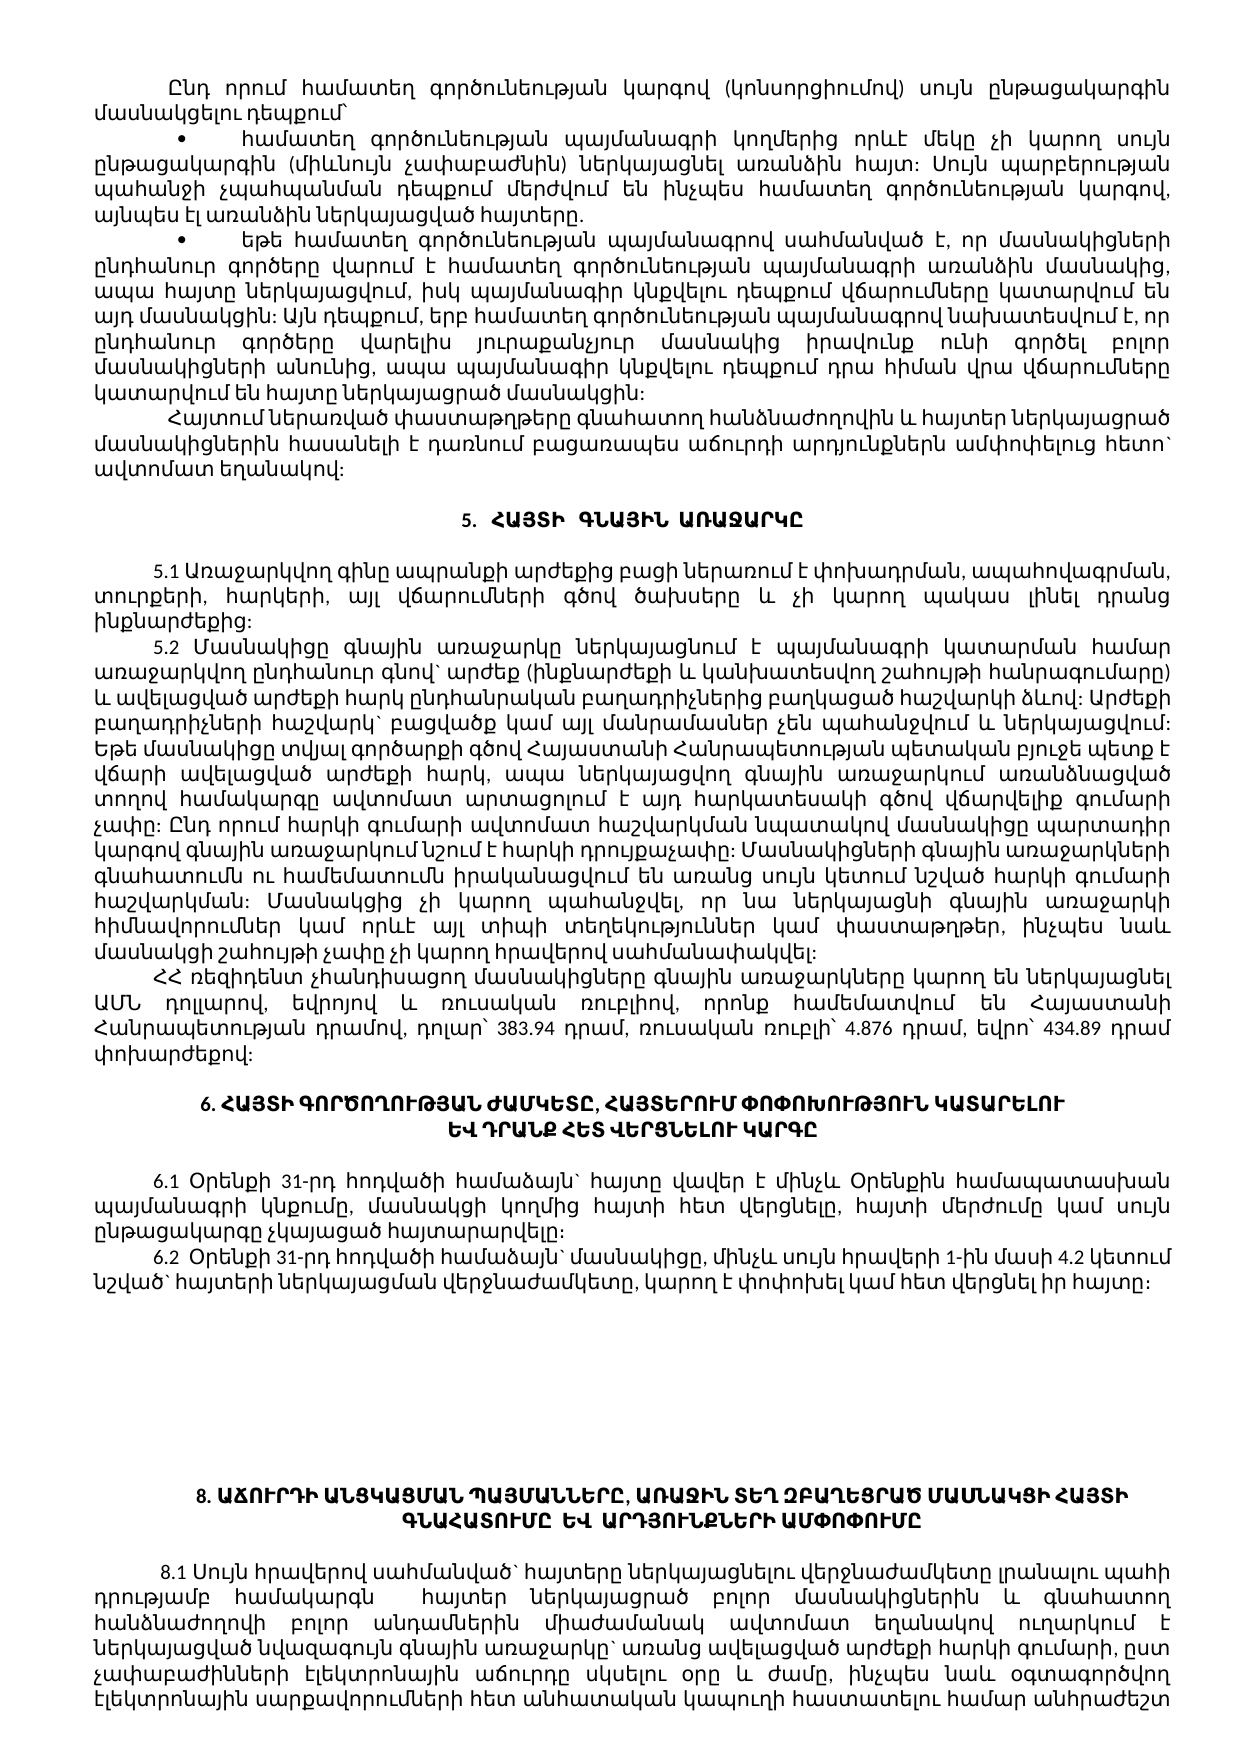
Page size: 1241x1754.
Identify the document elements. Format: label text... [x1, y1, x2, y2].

text Ընդ որում համատեղ գործունեության կարգով (կոնսորցիումով) սույն ընթացակարգին մասնակցելու դեպքում՝ [94, 75, 1171, 126]
text 5. ՀԱՅՏԻ ԳՆԱՅԻՆ ԱՌԱՋԱՐԿԸ [94, 507, 1171, 532]
text ՀՀ ռեզիդենտ չհանդիսացող մասնակիցները գնային առաջարկները կարող են ներկայացնել ԱՄՆ դոլլարով, եվրոյով և ռուսական ռուբլիով, որոնք համեմատվում են Հայաստանի Հանրապետության դրամով, դոլար՝ 383.94 դրամ, ռուսական ռուբլի՝ 4.876 դրամ, եվրո՝ 434.89 դրամ փոխարժեքով: [94, 964, 1171, 1066]
text 6.1 Օրենքի 31-րդ հոդվածի համաձայն` հայտը վավեր է մինչև Օրենքին համապատասխան պայմանագրի կնքումը, մասնակցի կողմից հայտի հետ վերցնելը, հայտի մերժումը կամ սույն ընթացակարգը չկայացած հայտարարվելը։ [94, 1168, 1171, 1244]
text 6.2 Օրենքի 31-րդ հոդվածի համաձայն` մասնակիցը, մինչև սույն հրավերի 1-ին մասի 4.2 կետում նշված` հայտերի ներկայացման վերջնաժամկետը, կարող է փոփոխել կամ հետ վերցնել իր հայտը։ [94, 1244, 1171, 1295]
text ԵՎ ԴՐԱՆՔ ՀԵՏ ՎԵՐՑՆԵԼՈՒ ԿԱՐԳԸ [94, 1117, 1171, 1142]
text Հայտում ներառված փաստաթղթերը գնահատող հանձնաժողովին և հայտեր ներկայացրած մասնակիցներին հասանելի է դառնում բացառապես աճուրդի արդյունքներն ամփոփելուց հետո` ավտոմատ եղանակով: [94, 405, 1171, 482]
list եթե համատեղ գործունեության պայմանագրով սահմանված է, որ մասնակիցների ընդհանուր գործերը վարում է համատեղ գործունեության պայմանագրի առանձին մասնակից, ապա հայտը ներկայացվում, իսկ պայմանագիր կնքվելու դեպքում վճարումները կատարվում են այդ մասնակցին: Այն դեպքում, երբ համատեղ գործունեության պայմանագրով նախատեսվում է, որ ընդհանուր գործերը վարելիս յուրաքանչյուր մասնակից իրավունք ունի գործել բոլոր մասնակիցների անունից, ապա պայմանագիր կնքվելու դեպքում դրա հիման վրա վճարումները կատարվում են հայտը ներկայացրած մասնակցին: [94, 227, 1171, 405]
text 5.1 Առաջարկվող գինը ապրանքի արժեքից բացի ներառում է փոխադրման, ապահովագրման, տուրքերի, հարկերի, այլ վճարումների գծով ծախսերը և չի կարող պակաս լինել դրանց ինքնարժեքից: [94, 558, 1171, 634]
text 6. ՀԱՅՏԻ ԳՈՐԾՈՂՈՒԹՅԱՆ ԺԱՄԿԵՏԸ, ՀԱՅՏԵՐՈՒՄ ՓՈՓՈԽՈՒԹՅՈՒՆ ԿԱՏԱՐԵԼՈՒ [94, 1092, 1171, 1117]
text ԳՆԱՀԱՏՈՒՄԸ ԵՎ ԱՐԴՅՈՒՆՔՆԵՐԻ ԱՄՓՈՓՈՒՄԸ [94, 1508, 1171, 1534]
text 8. ԱՃՈՒՐԴԻ ԱՆՑԿԱՑՄԱՆ ՊԱՅՄԱՆՆԵՐԸ, ԱՌԱՋԻՆ ՏԵՂ ԶԲԱՂԵՑՐԱԾ ՄԱՍՆԱԿՑԻ ՀԱՅՏԻ [94, 1483, 1171, 1508]
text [94, 1559, 1171, 1712]
list համատեղ գործունեության պայմանագրի կողմերից որևէ մեկը չի կարող սույն ընթացակարգին (միևնույն չափաբաժնին) ներկայացնել առանձին հայտ: Սույն պարբերության պահանջի չպահպանման դեպքում մերժվում են ինչպես համատեղ գործունեության կարգով, այնպես էլ առանձին ներկայացված հայտերը. [94, 126, 1171, 227]
text 5.2 Մասնակիցը գնային առաջարկը ներկայացնում է պայմանագրի կատարման համար առաջարկվող ընդհանուր գնով` արժեք (ինքնարժեքի և կանխատեսվող շահույթի հանրագումարը) և ավելացված արժեքի հարկ ընդհանրական բաղադրիչներից բաղկացած հաշվարկի ձևով: Արժեքի բաղադրիչների հաշվարկ` բացվածք կամ այլ մանրամասներ չեն պահանջվում և ներկայացվում: Եթե մասնակիցը տվյալ գործարքի գծով Հայաստանի Հանրապետության պետական բյուջե պետք է վճարի ավելացված արժեքի հարկ, ապա ներկայացվող գնային առաջարկում առանձնացված տողով համակարգը ավտոմատ արտացոլում է այդ հարկատեսակի գծով վճարվելիք գումարի չափը: Ընդ որում հարկի գումարի ավտոմատ հաշվարկման նպատակով մասնակիցը պարտադիր կարգով գնային առաջարկում նշում է հարկի դրույքաչափը: Մասնակիցների գնային առաջարկների գնահատումն ու համեմատումն իրականացվում են առանց սույն կետում նշված հարկի գումարի հաշվարկման: Մասնակցից չի կարող պահանջվել, որ նա ներկայացնի գնային առաջարկի հիմնավորումներ կամ որևէ այլ տիպի տեղեկություններ կամ փաստաթղթեր, ինչպես նաև մասնակցի շահույթի չափը չի կարող հրավերով սահմանափակվել: [94, 634, 1171, 964]
